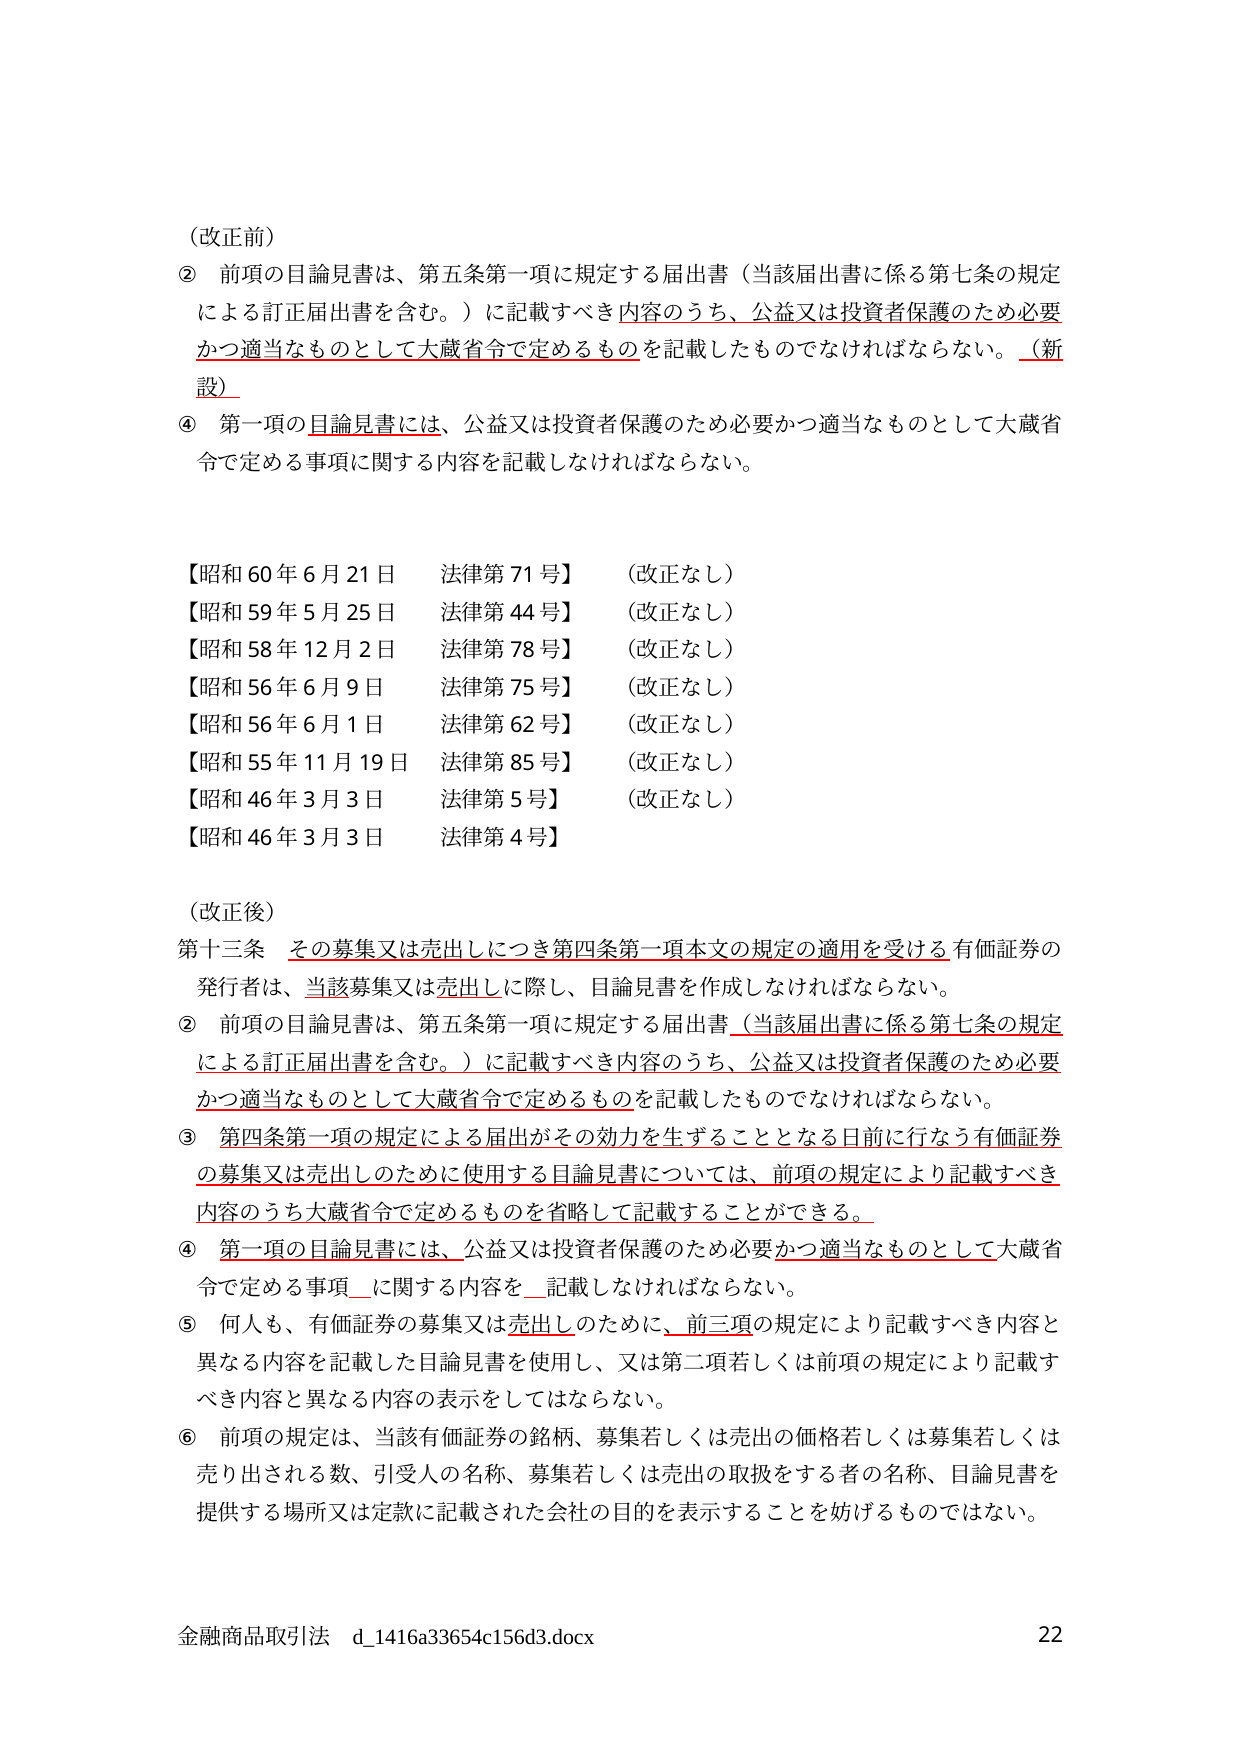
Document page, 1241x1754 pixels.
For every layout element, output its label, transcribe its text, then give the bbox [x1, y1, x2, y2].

text ④ 第一項の目論見書には、公益又は投資者保護のため必要かつ適当なものとして大蔵省令で定める事項 に関する内容を 記載しなければならない。 [177, 1229, 1063, 1304]
text 【昭和56年6月1日 法律第62号】 （改正なし） [177, 704, 1063, 742]
text 【昭和56年6月9日 法律第75号】 （改正なし） [177, 667, 1063, 704]
text 【昭和58年12月2日 法律第78号】 （改正なし） [177, 629, 1063, 667]
text 【昭和59年5月25日 法律第44号】 （改正なし） [177, 592, 1063, 629]
text ② 前項の目論見書は、第五条第一項に規定する届出書（当該届出書に係る第七条の規定による訂正届出書を含む。）に記載すべき内容のうち、公益又は投資者保護のため必要かつ適当なものとして大蔵省令で定めるものを記載したものでなければならない。（新設） [177, 254, 1063, 404]
text （改正前） [177, 217, 1063, 254]
text 【昭和55年11月19日 法律第85号】 （改正なし） [177, 742, 1063, 779]
text ⑥ 前項の規定は、当該有価証券の銘柄、募集若しくは売出の価格若しくは募集若しくは売り出される数、引受人の名称、募集若しくは売出の取扱をする者の名称、目論見書を提供する場所又は定款に記載された会社の目的を表示することを妨げるものではない。 [177, 1417, 1063, 1529]
text 【昭和46年3月3日 法律第5号】 （改正なし） [177, 779, 1063, 817]
text （改正後） [177, 892, 1063, 929]
text ⑤ 何人も、有価証券の募集又は売出しのために、前三項の規定により記載すべき内容と異なる内容を記載した目論見書を使用し、又は第二項若しくは前項の規定により記載すべき内容と異なる内容の表示をしてはならない。 [177, 1304, 1063, 1417]
text 【昭和60年6月21日 法律第71号】 （改正なし） [177, 554, 1063, 592]
text ③ 第四条第一項の規定による届出がその効力を生ずることとなる日前に行なう有価証券の募集又は売出しのために使用する目論見書については、前項の規定により記載すべき内容のうち大蔵省令で定めるものを省略して記載することができる。 [177, 1117, 1063, 1229]
text ④ 第一項の目論見書には、公益又は投資者保護のため必要かつ適当なものとして大蔵省令で定める事項に関する内容を記載しなければならない。 [177, 404, 1063, 479]
text 第十三条 その募集又は売出しにつき第四条第一項本文の規定の適用を受ける有価証券の発行者は、当該募集又は売出しに際し、目論見書を作成しなければならない。 [177, 929, 1063, 1004]
text ② 前項の目論見書は、第五条第一項に規定する届出書（当該届出書に係る第七条の規定による訂正届出書を含む。）に記載すべき内容のうち、公益又は投資者保護のため必要かつ適当なものとして大蔵省令で定めるものを記載したものでなければならない。 [177, 1004, 1063, 1117]
text 【昭和46年3月3日 法律第4号】 [177, 817, 1063, 854]
